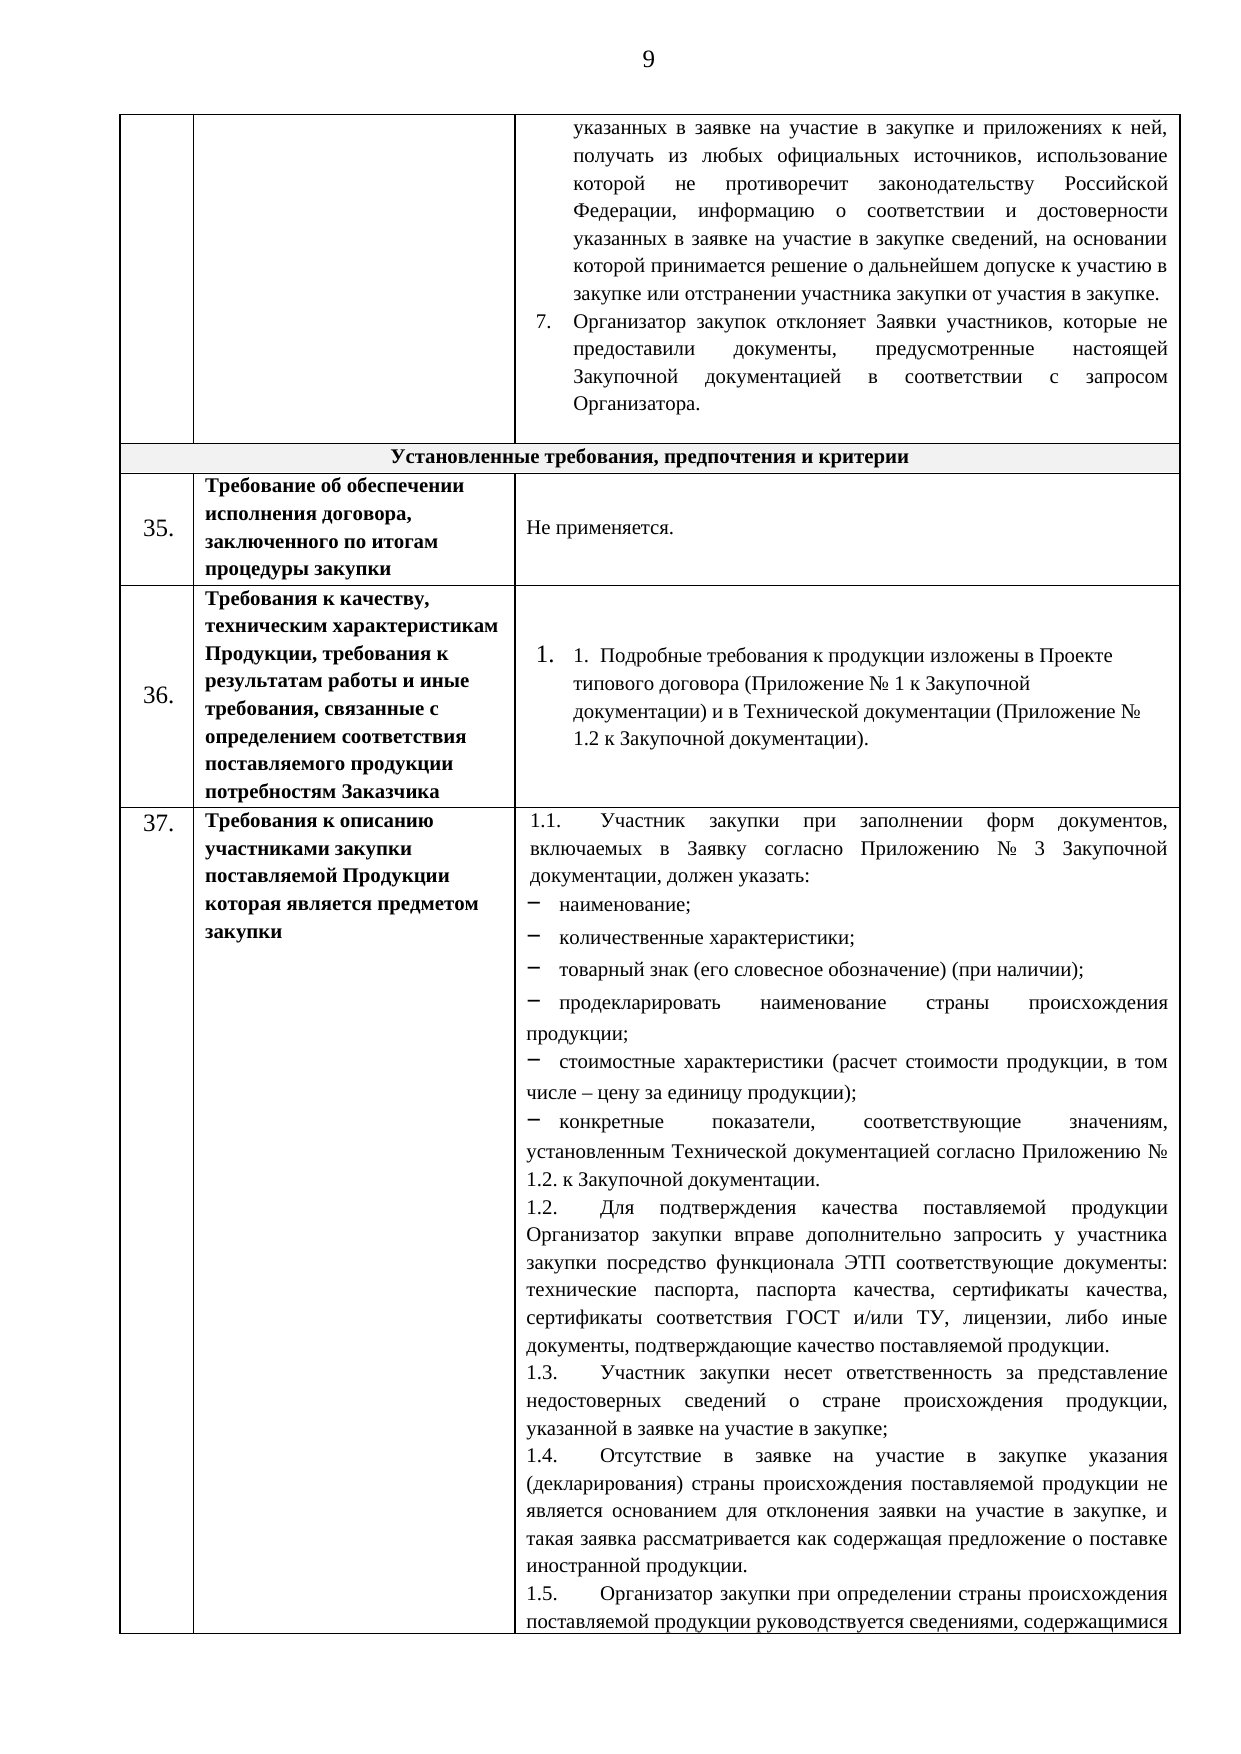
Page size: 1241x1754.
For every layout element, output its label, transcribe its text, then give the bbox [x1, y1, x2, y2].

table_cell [516, 115, 1179, 443]
table_cell Установленные требования, предпочтения и критерии [121, 444, 1179, 472]
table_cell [194, 808, 514, 1633]
table_cell [121, 586, 193, 807]
table_cell Требование об обеспечении исполнения договора, заключенного по итогам процедуры закупки [194, 474, 514, 584]
table_cell 1. Подробные требования к продукции изложены в Проекте типового договора (Приложение № 1 к Закупочной документации) и в Технической документации (Приложение № 1.2 к Закупочной документации). [516, 586, 1179, 807]
table_cell [121, 808, 193, 1633]
table_cell Не применяется. [516, 474, 1179, 584]
table_cell [121, 474, 193, 584]
table_cell [121, 115, 193, 443]
table_cell Требования к качеству, техническим характеристикам Продукции, требования к результатам работы и иные требования, связанные с определением соответствия поставляемого продукции потребностям Заказчика [194, 586, 514, 807]
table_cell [194, 115, 514, 443]
